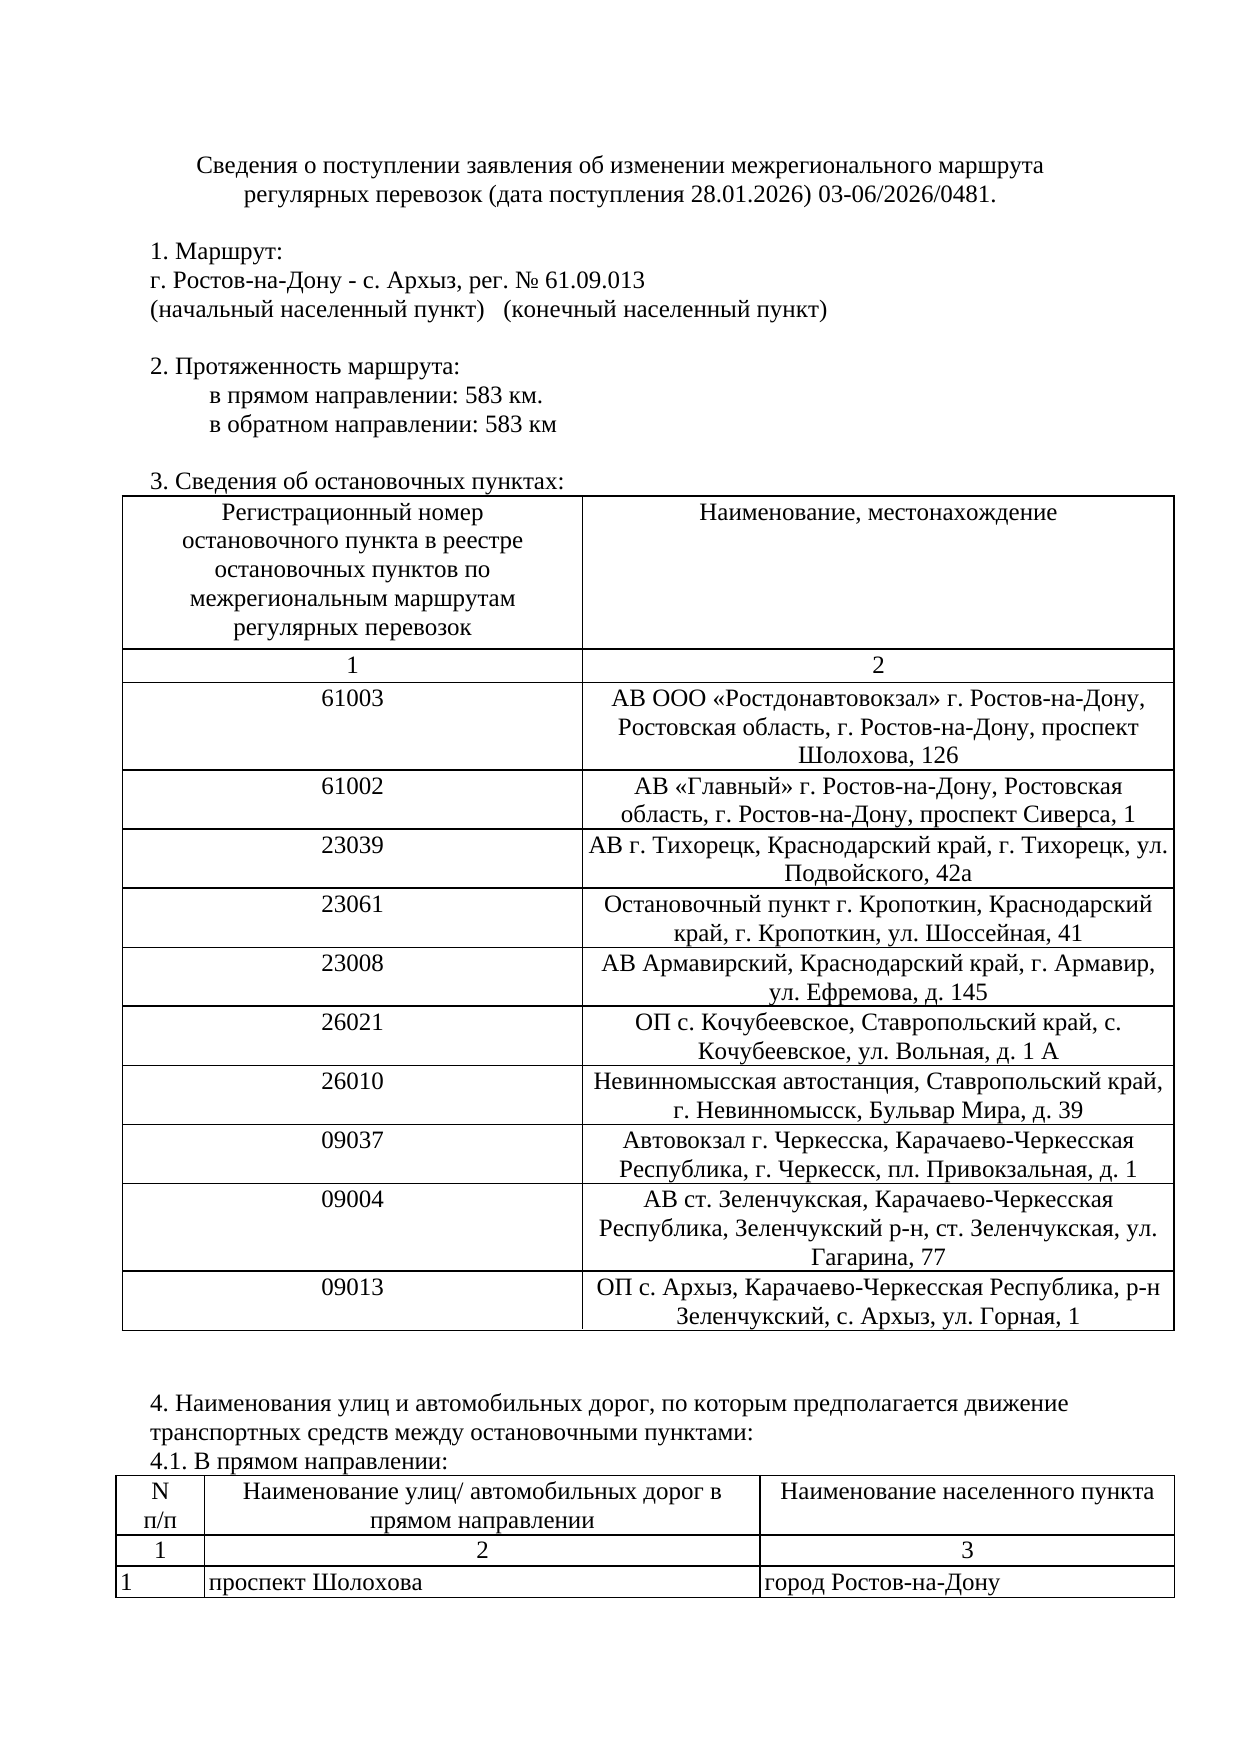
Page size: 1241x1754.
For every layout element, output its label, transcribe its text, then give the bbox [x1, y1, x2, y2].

table_cell 23061 [123, 889, 582, 946]
table_cell АВ г. Тихорецк, Краснодарский край, г. Тихорецк, ул. Подвойского, 42а [583, 830, 1173, 887]
text 4. Наименования улиц и автомобильных дорог, по которым предполагается движение транспортных средств между остановочными пунктами: [150, 1388, 1090, 1446]
table_cell 09013 [123, 1272, 582, 1329]
table_cell ОП с. Кочубеевское, Ставропольский край, с. Кочубеевское, ул. Вольная, д. 1 А [583, 1007, 1173, 1064]
text г. Ростов-на-Дону - с. Архыз, рег. № 61.09.013 [150, 265, 1090, 294]
table_cell 61003 [123, 683, 582, 769]
table_cell Автовокзал г. Черкесска, Карачаево-Черкесская Республика, г. Черкесск, пл. Привокзальная, д. 1 [583, 1125, 1173, 1183]
table_cell 61002 [123, 771, 582, 828]
table_cell 1 [117, 1567, 204, 1597]
table_cell 26021 [123, 1007, 582, 1064]
table_header Наименование населенного пункта [761, 1476, 1174, 1534]
text 1. Маршрут: [150, 236, 1090, 265]
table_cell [761, 1567, 1174, 1597]
table_header N п/п [117, 1476, 204, 1534]
table_cell 23039 [123, 830, 582, 887]
table_cell Невинномысская автостанция, Ставропольский край, г. Невинномысск, Бульвар Мира, д. 39 [583, 1066, 1173, 1123]
text (начальный населенный пункт) (конечный населенный пункт) [150, 294, 1090, 322]
text 2. Протяженность маршрута: [150, 351, 1090, 380]
text в обратном направлении: 583 км [150, 409, 1090, 437]
text 4.1. В прямом направлении: [150, 1446, 1090, 1475]
text Сведения о поступлении заявления об изменении межрегионального маршрута регулярных перевозок (дата поступления 28.01.2026) 03-06/2026/0481. [150, 150, 1090, 207]
table_cell 2 [583, 650, 1173, 681]
table_cell АВ ООО «Ростдонавтовокзал» г. Ростов-на-Дону, Ростовская область, г. Ростов-на-Дону, проспект Шолохова, 126 [583, 683, 1173, 769]
table_cell АВ Армавирский, Краснодарский край, г. Армавир, ул. Ефремова, д. 145 [583, 948, 1173, 1005]
table_cell 1 [123, 650, 582, 681]
table_cell 3 [761, 1536, 1174, 1565]
table_cell Остановочный пункт г. Кропоткин, Краснодарский край, г. Кропоткин, ул. Шоссейная, 41 [583, 889, 1173, 946]
table_cell 26010 [123, 1066, 582, 1123]
table_cell 1 [117, 1536, 204, 1565]
table_header Наименование улиц/ автомобильных дорог в прямом направлении [205, 1476, 759, 1534]
text в прямом направлении: 583 км. [150, 380, 1090, 409]
table_cell 09037 [123, 1125, 582, 1183]
table_cell АВ ст. Зеленчукская, Карачаево-Черкесская Республика, Зеленчукский р-н, ст. Зеленчукская, ул. Гагарина, 77 [583, 1184, 1173, 1270]
table_cell ОП с. Архыз, Карачаево-Черкесская Республика, р-н Зеленчукский, с. Архыз, ул. Горная, 1 [583, 1272, 1173, 1329]
table_header Регистрационный номер остановочного пункта в реестре остановочных пунктов по межрегиональным маршрутам регулярных перевозок [123, 497, 582, 648]
table_cell 23008 [123, 948, 582, 1005]
text 3. Сведения об остановочных пунктах: [150, 466, 1090, 495]
table_cell проспект Шолохова [205, 1567, 759, 1597]
table_cell АВ «Главный» г. Ростов-на-Дону, Ростовская область, г. Ростов-на-Дону, проспект Сиверса, 1 [583, 771, 1173, 828]
table_cell 09004 [123, 1184, 582, 1270]
table_cell 2 [205, 1536, 759, 1565]
table_header Наименование, местонахождение [583, 497, 1173, 648]
